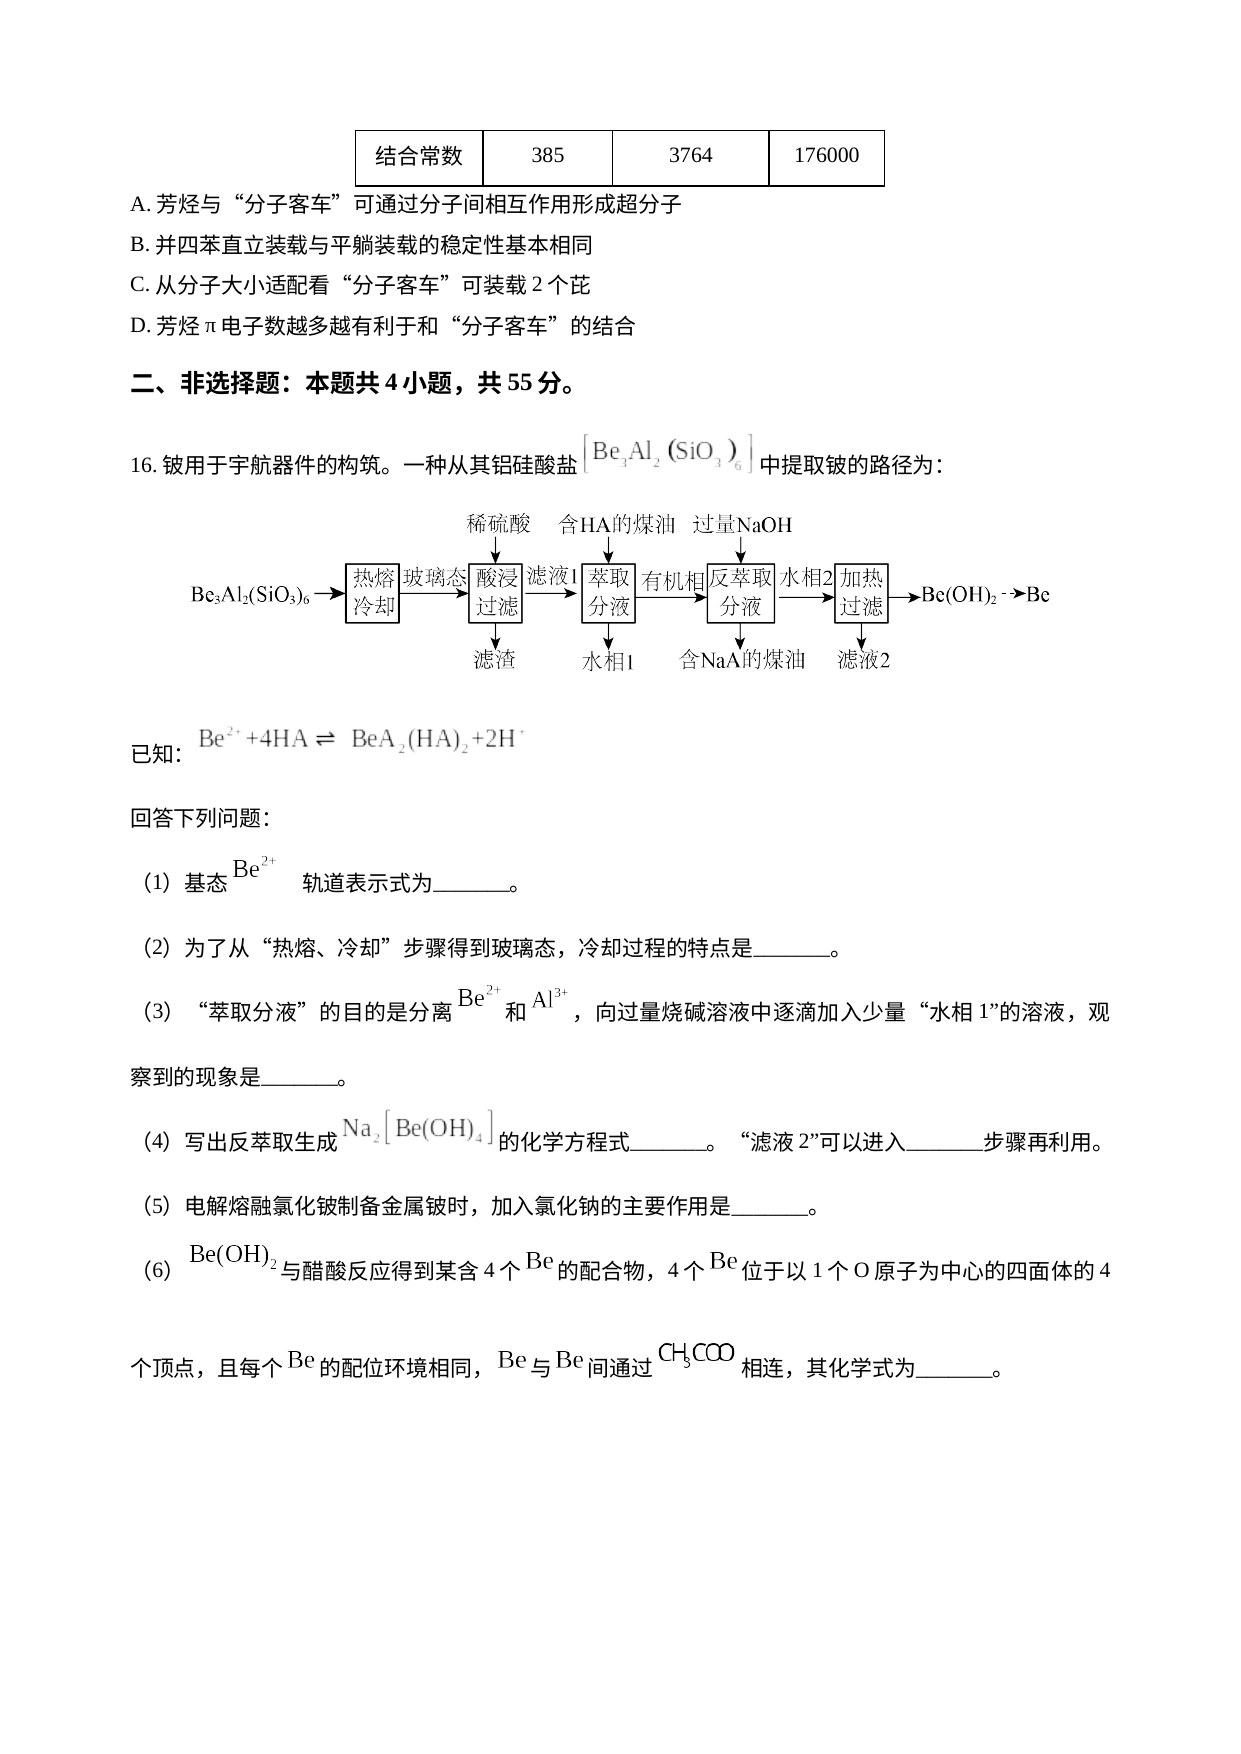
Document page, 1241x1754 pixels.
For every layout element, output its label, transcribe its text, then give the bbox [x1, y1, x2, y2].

table_cell 176000 [770, 131, 884, 185]
text （5）电解熔融氯化铍制备金属铍时，加入氯化钠的主要作用是_______。 [130, 1189, 1110, 1221]
text D. 芳烃π电子数越多越有利于和“分子客车”的结合 [130, 308, 1110, 341]
text （4）写出反萃取生成的化学方程式_______。“滤液2”可以进入_______步骤再利用。 [130, 1108, 1110, 1173]
text C. 从分子大小适配看“分子客车”可装载2个芘 [130, 268, 1110, 300]
picture [190, 512, 1050, 676]
text （2）为了从“热熔、冷却”步骤得到玻璃态，冷却过程的特点是_______。 [130, 930, 1110, 963]
text 16. 铍用于宇航器件的构筑。一种从其铝硅酸盐中提取铍的路径为： [130, 432, 1110, 497]
table_cell 385 [484, 131, 612, 185]
text （1）基态轨道表示式为_______。 [130, 849, 1110, 914]
text （3）“萃取分液”的目的是分离和，向过量烧碱溶液中逐滴加入少量“水相1”的溶液，观察到的现象是_______。 [130, 978, 1110, 1092]
text A. 芳烃与“分子客车”可通过分子间相互作用形成超分子 [130, 187, 1110, 219]
text 二、非选择题：本题共4小题，共55分。 [130, 349, 1110, 414]
text B. 并四苯直立装载与平躺装载的稳定性基本相同 [130, 227, 1110, 260]
table_cell 结合常数 [356, 131, 482, 185]
text 回答下列问题： [130, 801, 1110, 833]
table_cell 3764 [613, 131, 768, 185]
text （6）与醋酸反应得到某含4个的配合物，4个位于以1个O原子为中心的四面体的4个顶点，且每个的配位环境相同，与间通过相连，其化学式为_______。 [130, 1237, 1110, 1400]
text 已知： [130, 720, 1110, 785]
